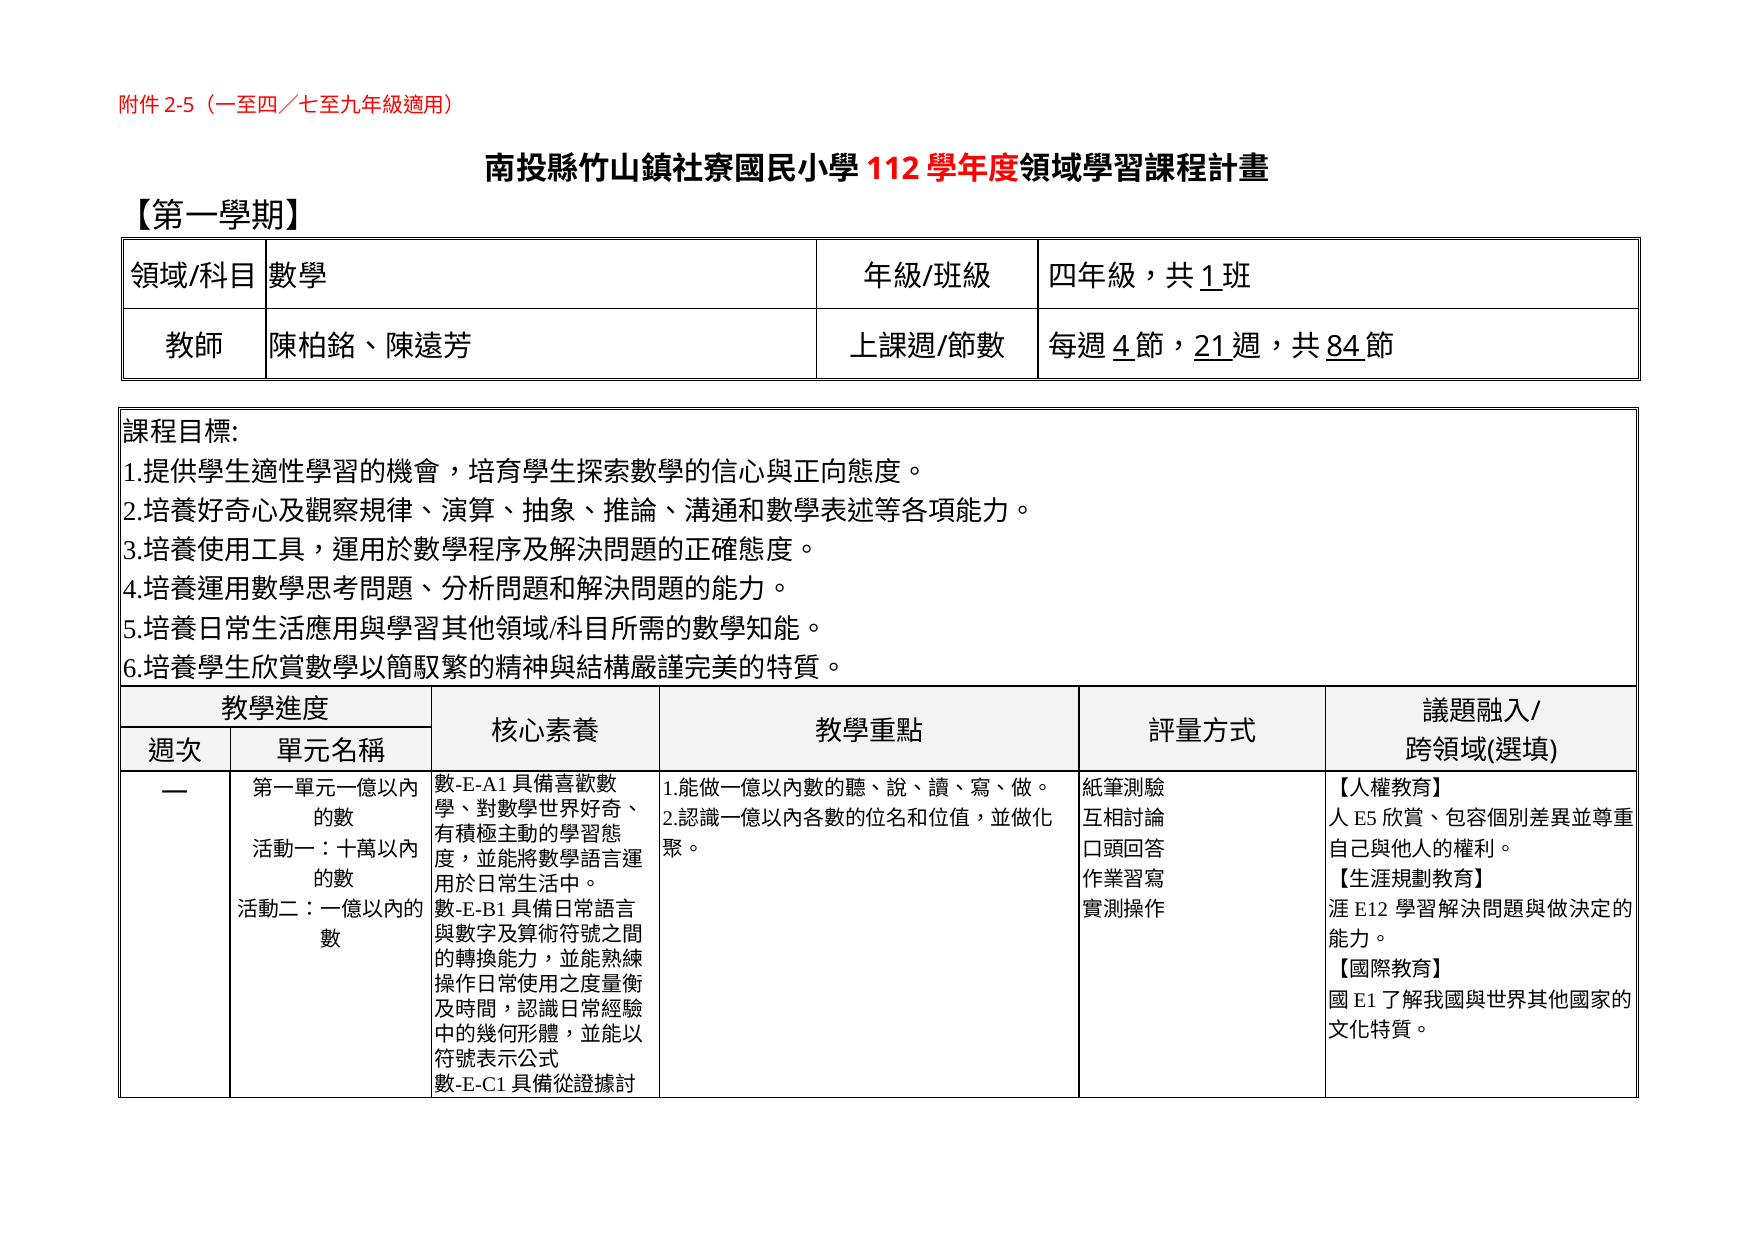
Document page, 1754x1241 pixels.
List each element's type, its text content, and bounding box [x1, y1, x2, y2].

table_cell 教學重點 [660, 687, 1078, 770]
table_header 領域/科目 [124, 240, 265, 307]
table_cell 核心素養 [432, 687, 659, 770]
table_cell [231, 772, 431, 1096]
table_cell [1080, 772, 1325, 1096]
table_cell 單元名稱 [231, 728, 431, 770]
table_cell 每週4節，21週，共84節 [1039, 309, 1638, 378]
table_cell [432, 772, 659, 1096]
table_cell 評量方式 [1080, 687, 1325, 770]
table_header 課程目標: 1.提供學生適性學習的機會，培育學生探索數學的信心與正向態度。 2.培養好奇心及觀察規律、演算、抽象、推論、溝通和數學表述等各項能力。 3.培養使用工具，運用於數學程序及解決問題的正確態度。 4.培養運用數學思考問題、分析問題和解決問題的能力。 5.培養日常生活應用與學習其他領域/科目所需的數學知能。 6.培養學生欣賞數學以簡馭繁的精神與結構嚴謹完美的特質。 [121, 410, 1636, 685]
table_cell 一 [121, 772, 229, 1096]
table_cell 教學進度 [121, 687, 431, 726]
table_header 年級/班級 [817, 240, 1037, 307]
table_cell 議題融入/ 跨領域(選填) [1326, 687, 1636, 770]
table_cell 陳柏銘、陳遠芳 [267, 309, 816, 378]
table_cell 週次 [121, 728, 230, 770]
text 【第一學期】 [118, 188, 1636, 237]
table_header 四年級，共1班 [1039, 240, 1638, 307]
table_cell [660, 772, 1078, 1096]
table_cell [1326, 772, 1636, 1096]
table_header 數學 [267, 240, 816, 307]
table_cell 上課週/節數 [817, 309, 1037, 378]
table_cell 教師 [124, 309, 265, 378]
text 南投縣竹山鎮社寮國民小學112學年度領域學習課程計畫 [118, 143, 1636, 188]
